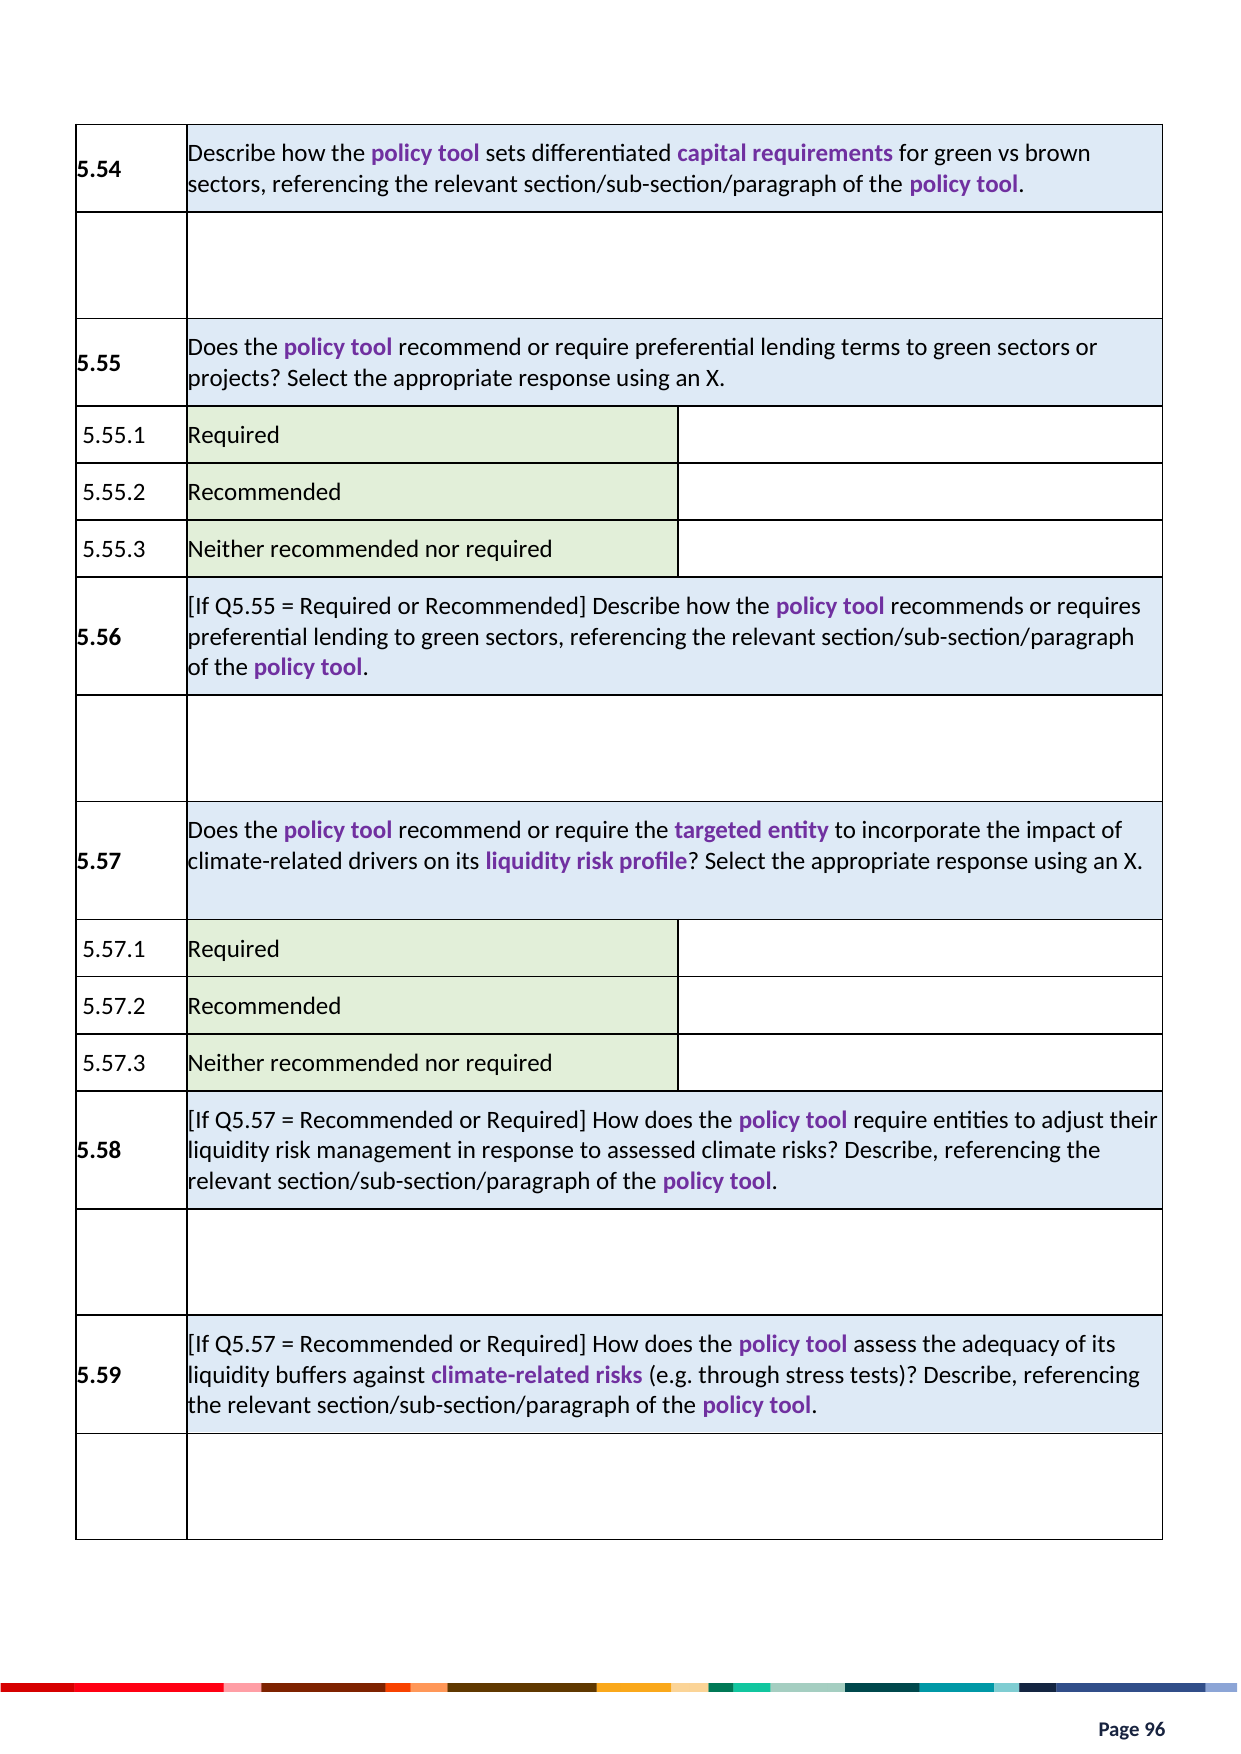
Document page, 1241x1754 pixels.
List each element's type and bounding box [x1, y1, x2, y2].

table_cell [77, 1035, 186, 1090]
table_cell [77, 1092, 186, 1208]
picture [0, 1683, 1236, 1692]
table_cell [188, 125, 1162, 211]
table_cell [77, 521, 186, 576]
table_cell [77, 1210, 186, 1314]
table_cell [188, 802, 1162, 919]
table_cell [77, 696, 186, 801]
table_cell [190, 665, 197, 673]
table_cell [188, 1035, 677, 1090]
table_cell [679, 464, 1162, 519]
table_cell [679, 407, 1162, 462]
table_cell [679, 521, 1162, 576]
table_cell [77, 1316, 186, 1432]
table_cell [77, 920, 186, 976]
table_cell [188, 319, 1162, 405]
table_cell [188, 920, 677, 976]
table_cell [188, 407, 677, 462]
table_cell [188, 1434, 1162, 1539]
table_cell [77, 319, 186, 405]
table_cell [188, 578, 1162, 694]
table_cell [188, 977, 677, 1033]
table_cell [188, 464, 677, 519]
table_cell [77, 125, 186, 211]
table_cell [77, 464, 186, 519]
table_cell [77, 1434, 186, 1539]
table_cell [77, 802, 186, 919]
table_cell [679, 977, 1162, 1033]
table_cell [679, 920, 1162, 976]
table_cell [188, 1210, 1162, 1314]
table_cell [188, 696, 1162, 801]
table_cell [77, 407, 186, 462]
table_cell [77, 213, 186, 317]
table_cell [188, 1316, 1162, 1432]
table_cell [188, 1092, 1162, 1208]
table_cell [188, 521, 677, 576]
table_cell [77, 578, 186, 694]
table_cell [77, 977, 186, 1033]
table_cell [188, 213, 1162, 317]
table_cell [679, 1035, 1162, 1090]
